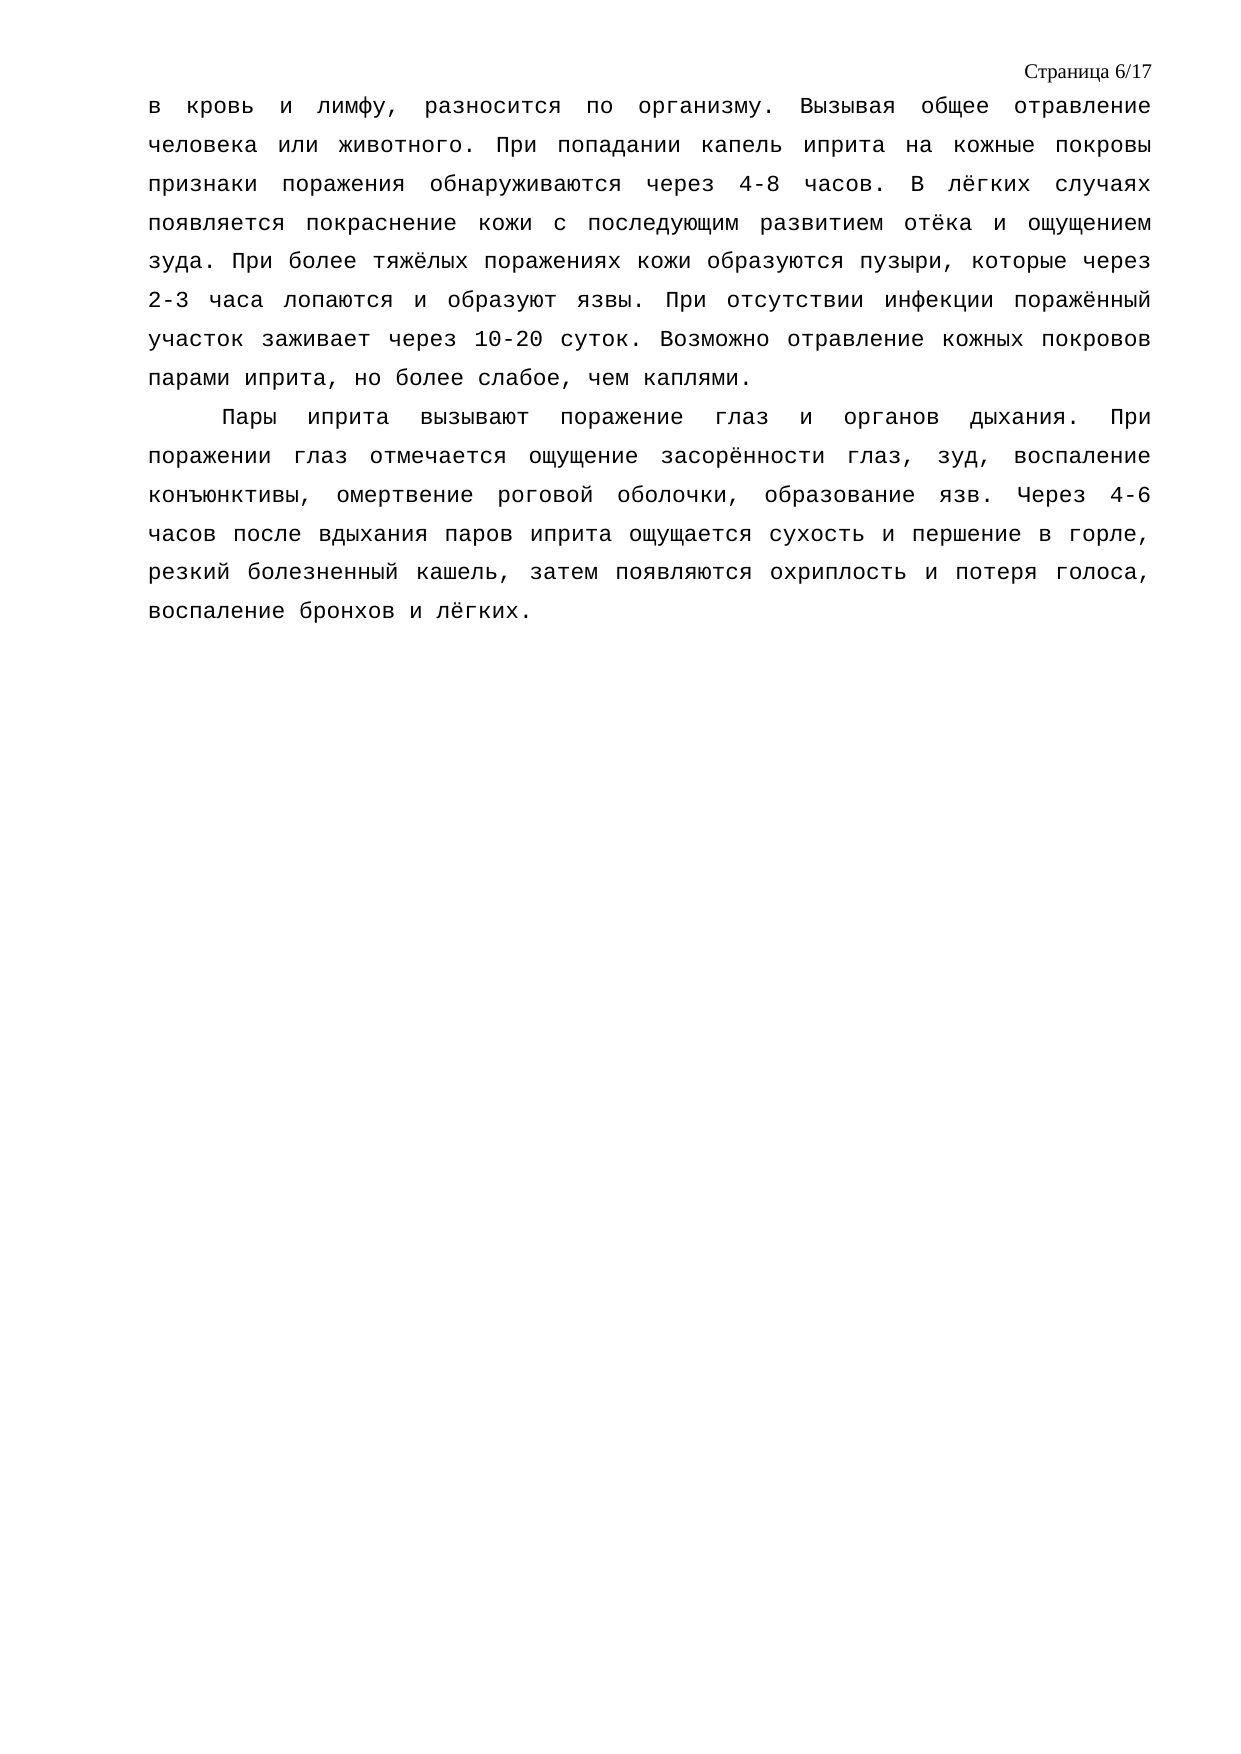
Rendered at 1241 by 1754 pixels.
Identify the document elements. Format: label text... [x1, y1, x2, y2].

text Пары иприта вызывают поражение глаз и органов дыхания. При поражении глаз отмечается ощущение засорённости глаз, зуд, воспаление конъюнктивы, омертвение роговой оболочки, образование язв. Через 4-6 часов после вдыхания паров иприта ощущается сухость и першение в горле, резкий болезненный кашель, затем появляются охриплость и потеря голоса, воспаление бронхов и лёгких. [148, 405, 1152, 626]
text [148, 94, 1152, 392]
